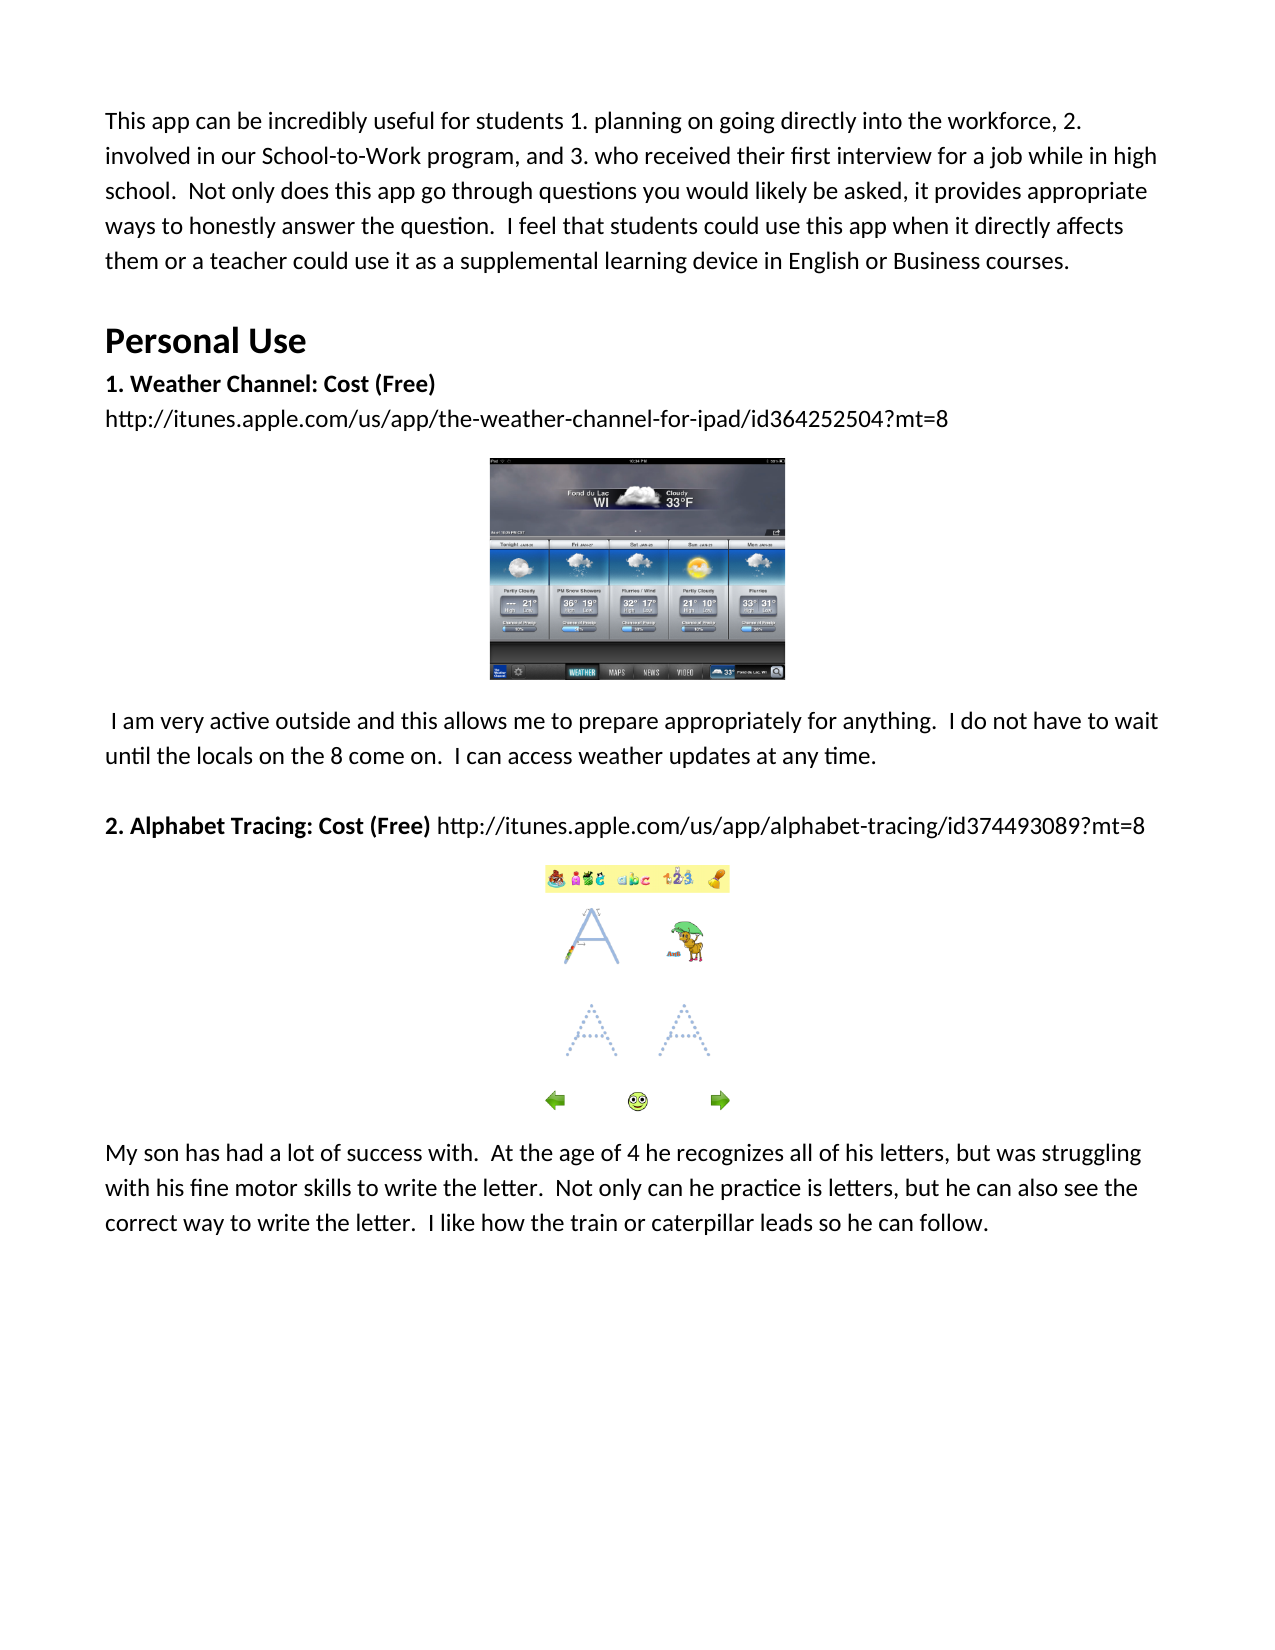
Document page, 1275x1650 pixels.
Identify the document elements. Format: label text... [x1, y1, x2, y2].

picture [545, 865, 730, 1112]
text This app can be incredibly useful for students 1. planning on going directly into the workforce, 2. involved in our School-to-Work program, and 3. who received their first interview for a job while in high school. Not only does this app go through questions you would likely be asked, it provides appropriate ways to honestly answer the question. I feel that students could use this app when it directly affects them or a teacher could use it as a supplemental learning device in English or Business courses. Personal Use 1. Weather Channel: Cost (Free) http://itunes.apple.com/us/app/the-weather-channel-for-ipad/id364252504?mt=8 [105, 105, 1170, 433]
text I am very active outside and this allows me to prepare appropriately for anything. I do not have to wait until the locals on the 8 come on. I can access weather updates at any time. 2. Alphabet Tracing: Cost (Free) http://itunes.apple.com/us/app/alphabet-tracing/id374493089?mt=8 [105, 705, 1170, 841]
picture [489, 458, 786, 680]
text My son has had a lot of success with. At the age of 4 he recognizes all of his letters, but was struggling with his fine motor skills to write the letter. Not only can he practice is letters, but he can also see the correct way to write the letter. I like how the train or caterpillar leads so he can follow. [105, 1137, 1170, 1304]
